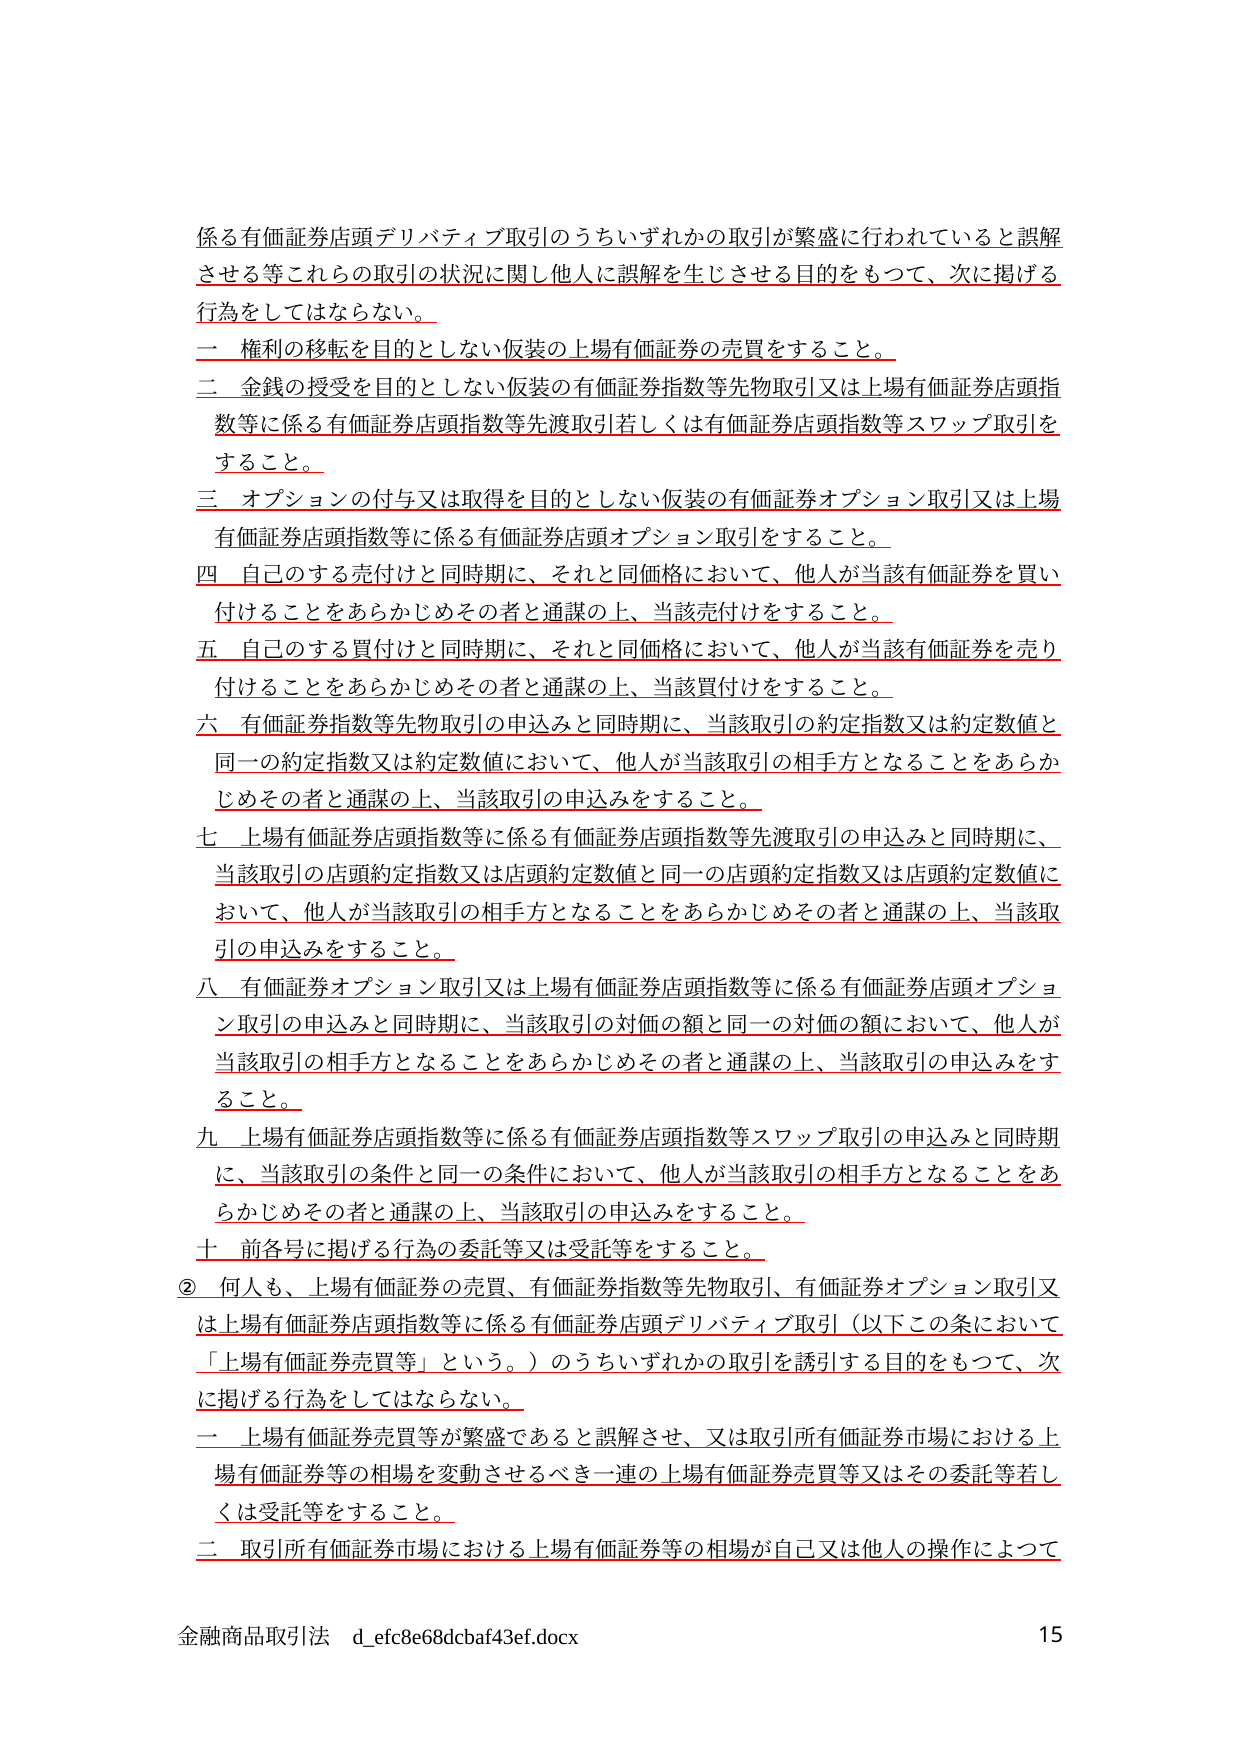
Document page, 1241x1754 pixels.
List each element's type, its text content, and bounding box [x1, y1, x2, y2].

text 九 上場有価証券店頭指数等に係る有価証券店頭指数等スワップ取引の申込みと同時期に、当該取引の条件と同一の条件において、他人が当該取引の相手方となることをあらかじめその者と通謀の上、当該取引の申込みをすること。 [196, 1117, 1063, 1229]
text 五 自己のする買付けと同時期に、それと同価格において、他人が当該有価証券を売り付けることをあらかじめその者と通謀の上、当該買付けをすること。 [196, 629, 1063, 704]
text 二 金銭の授受を目的としない仮装の有価証券指数等先物取引又は上場有価証券店頭指数等に係る有価証券店頭指数等先渡取引若しくは有価証券店頭指数等スワップ取引をすること。 [196, 367, 1063, 479]
text 十 前各号に掲げる行為の委託等又は受託等をすること。 [196, 1229, 1063, 1267]
text 七 上場有価証券店頭指数等に係る有価証券店頭指数等先渡取引の申込みと同時期に、当該取引の店頭約定指数又は店頭約定数値と同一の店頭約定指数又は店頭約定数値において、他人が当該取引の相手方となることをあらかじめその者と通謀の上、当該取引の申込みをすること。 [196, 817, 1063, 967]
text 一 権利の移転を目的としない仮装の上場有価証券の売買をすること。 [196, 329, 1063, 367]
text 一 上場有価証券売買等が繁盛であると誤解させ、又は取引所有価証券市場における上場有価証券等の相場を変動させるべき一連の上場有価証券売買等又はその委託等若しくは受託等をすること。 [196, 1417, 1063, 1529]
text 六 有価証券指数等先物取引の申込みと同時期に、当該取引の約定指数又は約定数値と同一の約定指数又は約定数値において、他人が当該取引の相手方となることをあらかじめその者と通謀の上、当該取引の申込みをすること。 [196, 704, 1063, 817]
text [177, 217, 1063, 329]
text 四 自己のする売付けと同時期に、それと同価格において、他人が当該有価証券を買い付けることをあらかじめその者と通謀の上、当該売付けをすること。 [196, 554, 1063, 629]
text 三 オプションの付与又は取得を目的としない仮装の有価証券オプション取引又は上場有価証券店頭指数等に係る有価証券店頭オプション取引をすること。 [196, 479, 1063, 554]
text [196, 1529, 1063, 1567]
text ② 何人も、上場有価証券の売買、有価証券指数等先物取引、有価証券オプション取引又は上場有価証券店頭指数等に係る有価証券店頭デリバティブ取引（以下この条において「上場有価証券売買等」という。）のうちいずれかの取引を誘引する目的をもつて、次に掲げる行為をしてはならない。 [177, 1267, 1063, 1417]
text 八 有価証券オプション取引又は上場有価証券店頭指数等に係る有価証券店頭オプション取引の申込みと同時期に、当該取引の対価の額と同一の対価の額において、他人が当該取引の相手方となることをあらかじめその者と通謀の上、当該取引の申込みをすること。 [196, 967, 1063, 1117]
